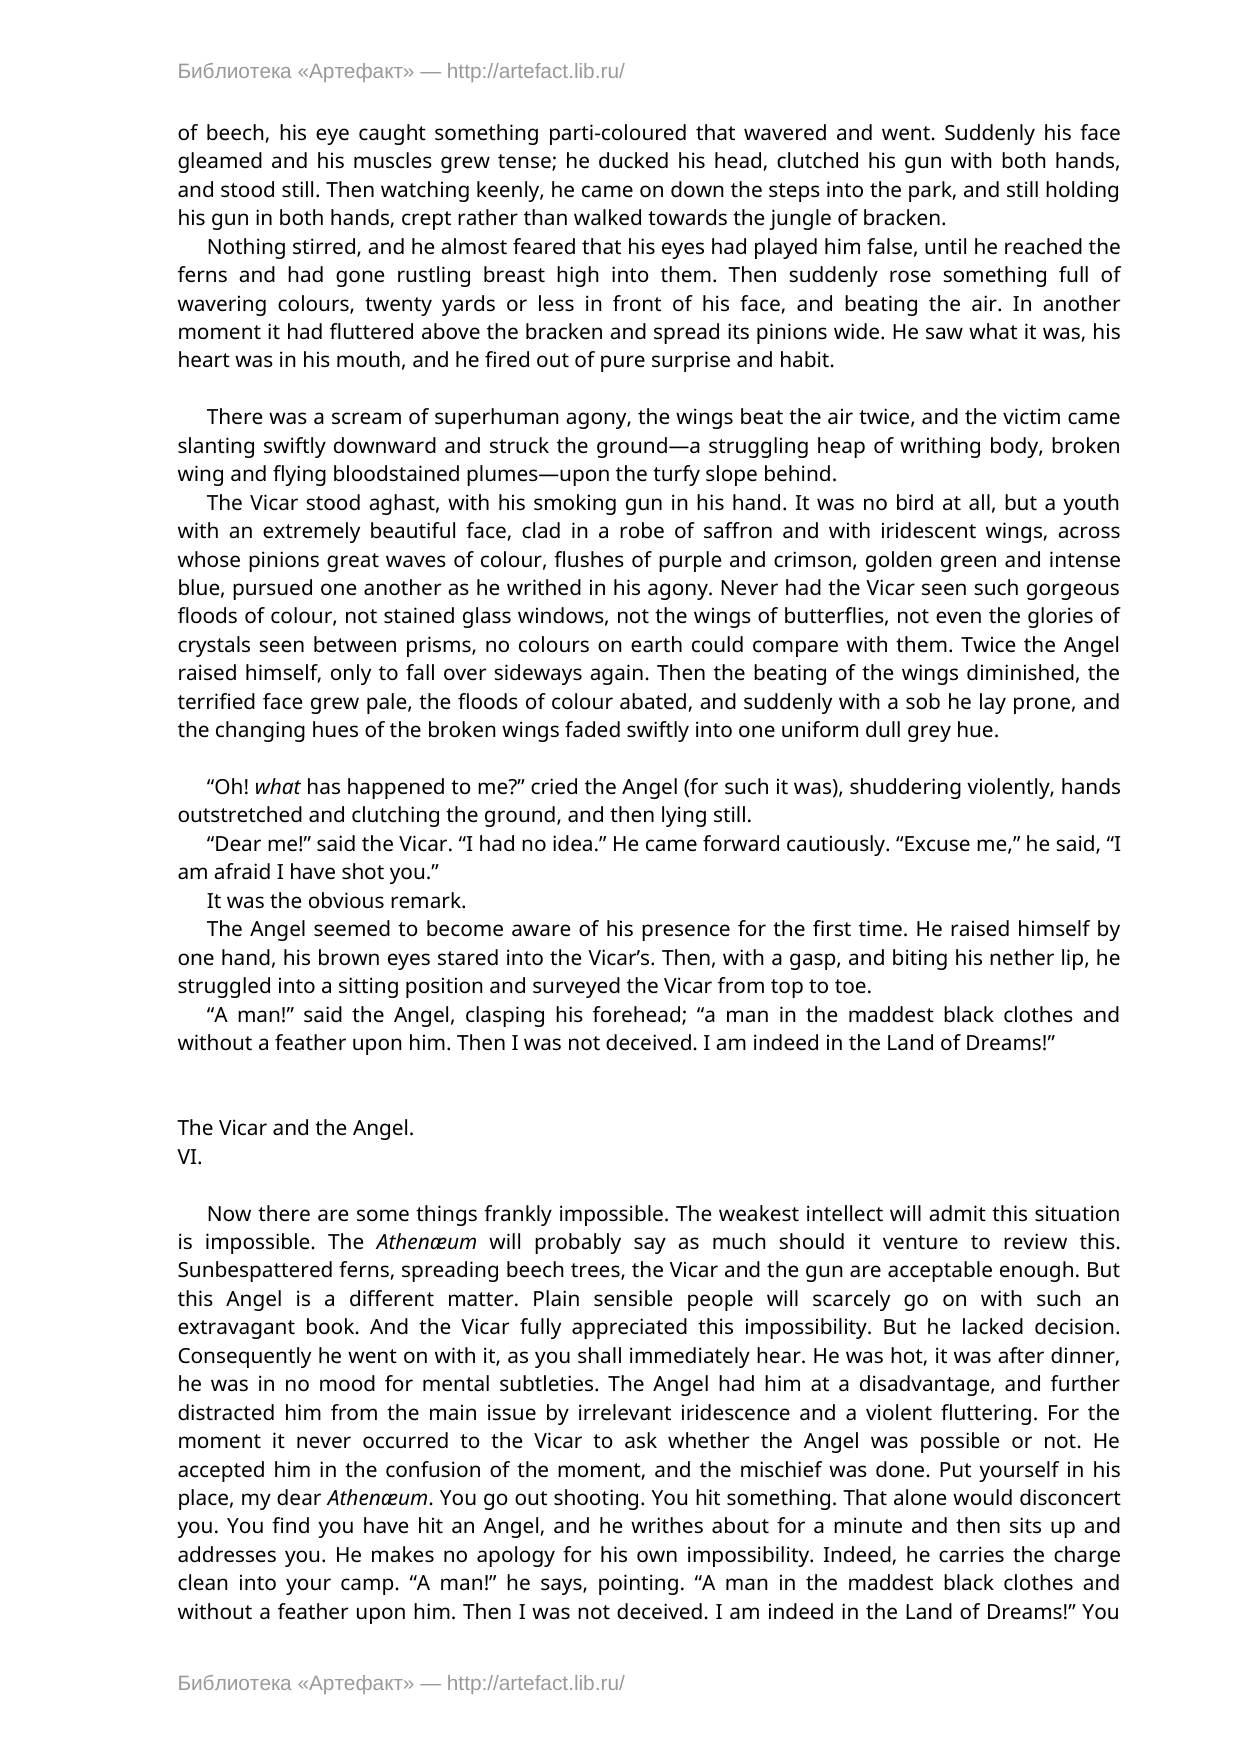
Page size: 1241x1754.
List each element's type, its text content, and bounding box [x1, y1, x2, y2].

text “Oh! what has happened to me?” cried the Angel (for such it was), shuddering violently, hands outstretched and clutching the ground, and then lying still. [177, 772, 1122, 829]
subtitle VI. [177, 1142, 1122, 1170]
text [177, 118, 1122, 232]
subtitle The Vicar and the Angel. [177, 1113, 1122, 1142]
text The Vicar stood aghast, with his smoking gun in his hand. It was no bird at all, but a youth with an extremely beautiful face, clad in a robe of saffron and with iridescent wings, across whose pinions great waves of colour, flushes of purple and crimson, golden green and intense blue, pursued one another as he writhed in his agony. Never had the Vicar seen such gorgeous floods of colour, not stained glass windows, not the wings of butterflies, not even the glories of crystals seen between prisms, no colours on earth could compare with them. Twice the Angel raised himself, only to fall over sideways again. Then the beating of the wings diminished, the terrified face grew pale, the floods of colour abated, and suddenly with a sob he lay prone, and the changing hues of the broken wings faded swiftly into one uniform dull grey hue. [177, 488, 1122, 744]
text There was a scream of superhuman agony, the wings beat the air twice, and the victim came slanting swiftly downward and struck the ground—a struggling heap of writhing body, broken wing and flying bloodstained plumes—upon the turfy slope behind. [177, 402, 1122, 488]
text It was the obvious remark. [177, 886, 1122, 914]
text Nothing stirred, and he almost feared that his eyes had played him false, until he reached the ferns and had gone rustling breast high into them. Then suddenly rose something full of wavering colours, twenty yards or less in front of his face, and beating the air. In another moment it had fluttered above the bracken and spread its pinions wide. He saw what it was, his heart was in his mouth, and he fired out of pure surprise and habit. [177, 232, 1122, 374]
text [177, 1199, 1122, 1625]
text “Dear me!” said the Vicar. “I had no idea.” He came forward cautiously. “Excuse me,” he said, “I am afraid I have shot you.” [177, 829, 1122, 886]
text “A man!” said the Angel, clasping his forehead; “a man in the maddest black clothes and without a feather upon him. Then I was not deceived. I am indeed in the Land of Dreams!” [177, 1000, 1122, 1057]
text The Angel seemed to become aware of his presence for the first time. He raised himself by one hand, his brown eyes stared into the Vicar’s. Then, with a gasp, and biting his nether lip, he struggled into a sitting position and surveyed the Vicar from top to toe. [177, 914, 1122, 1000]
